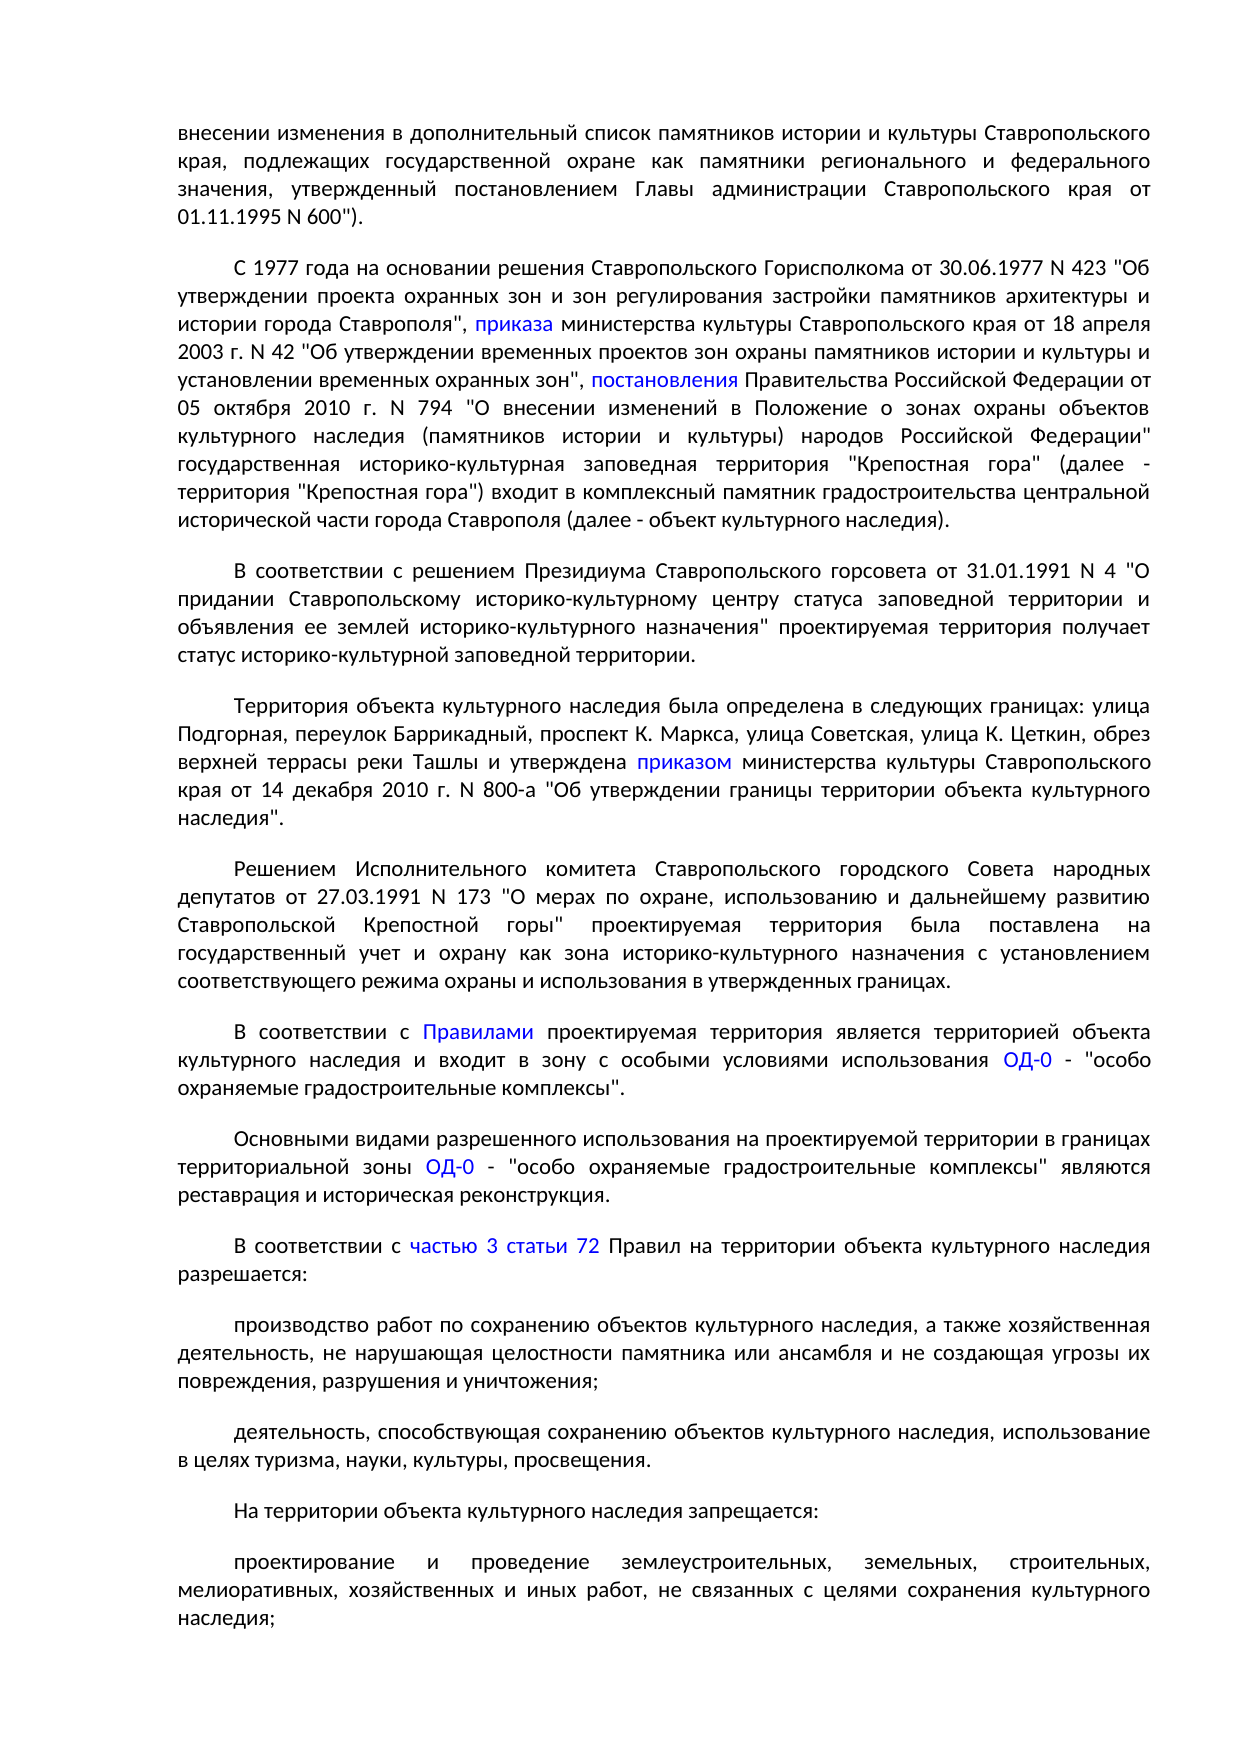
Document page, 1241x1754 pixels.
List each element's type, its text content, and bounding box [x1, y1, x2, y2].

text проектирование и проведение землеустроительных, земельных, строительных, мелиоративных, хозяйственных и иных работ, не связанных с целями сохранения культурного наследия; [177, 1547, 1152, 1631]
text Решением Исполнительного комитета Ставропольского городского Совета народных депутатов от 27.03.1991 N 173 "О мерах по охране, использованию и дальнейшему развитию Ставропольской Крепостной горы" проектируемая территория была поставлена на государственный учет и охрану как зона историко-культурного назначения с установлением соответствующего режима охраны и использования в утвержденных границах. [177, 854, 1152, 994]
text Территория объекта культурного наследия была определена в следующих границах: улица Подгорная, переулок Баррикадный, проспект К. Маркса, улица Советская, улица К. Цеткин, обрез верхней террасы реки Ташлы и утверждена приказом министерства культуры Ставропольского края от 14 декабря 2010 г. N 800-а "Об утверждении границы территории объекта культурного наследия". [177, 691, 1152, 831]
text В соответствии с Правилами проектируемая территория является территорией объекта культурного наследия и входит в зону с особыми условиями использования ОД-0 - "особо охраняемые градостроительные комплексы". [177, 1017, 1152, 1101]
text Основными видами разрешенного использования на проектируемой территории в границах территориальной зоны ОД-0 - "особо охраняемые градостроительные комплексы" являются реставрация и историческая реконструкция. [177, 1124, 1152, 1208]
text деятельность, способствующая сохранению объектов культурного наследия, использование в целях туризма, науки, культуры, просвещения. [177, 1417, 1152, 1473]
text В соответствии с решением Президиума Ставропольского горсовета от 31.01.1991 N 4 "О придании Ставропольскому историко-культурному центру статуса заповедной территории и объявления ее землей историко-культурного назначения" проектируемая территория получает статус историко-культурной заповедной территории. [177, 556, 1152, 668]
text На территории объекта культурного наследия запрещается: [177, 1496, 1152, 1524]
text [177, 118, 1152, 230]
text С 1977 года на основании решения Ставропольского Горисполкома от 30.06.1977 N 423 "Об утверждении проекта охранных зон и зон регулирования застройки памятников архитектуры и истории города Ставрополя", приказа министерства культуры Ставропольского края от 18 апреля 2003 г. N 42 "Об утверждении временных проектов зон охраны памятников истории и культуры и установлении временных охранных зон", постановления Правительства Российской Федерации от 05 октября 2010 г. N 794 "О внесении изменений в Положение о зонах охраны объектов культурного наследия (памятников истории и культуры) народов Российской Федерации" государственная историко-культурная заповедная территория "Крепостная гора" (далее - территория "Крепостная гора") входит в комплексный памятник градостроительства центральной исторической части города Ставрополя (далее - объект культурного наследия). [177, 253, 1152, 533]
text В соответствии с частью 3 статьи 72 Правил на территории объекта культурного наследия разрешается: [177, 1231, 1152, 1287]
text производство работ по сохранению объектов культурного наследия, а также хозяйственная деятельность, не нарушающая целостности памятника или ансамбля и не создающая угрозы их повреждения, разрушения и уничтожения; [177, 1310, 1152, 1394]
